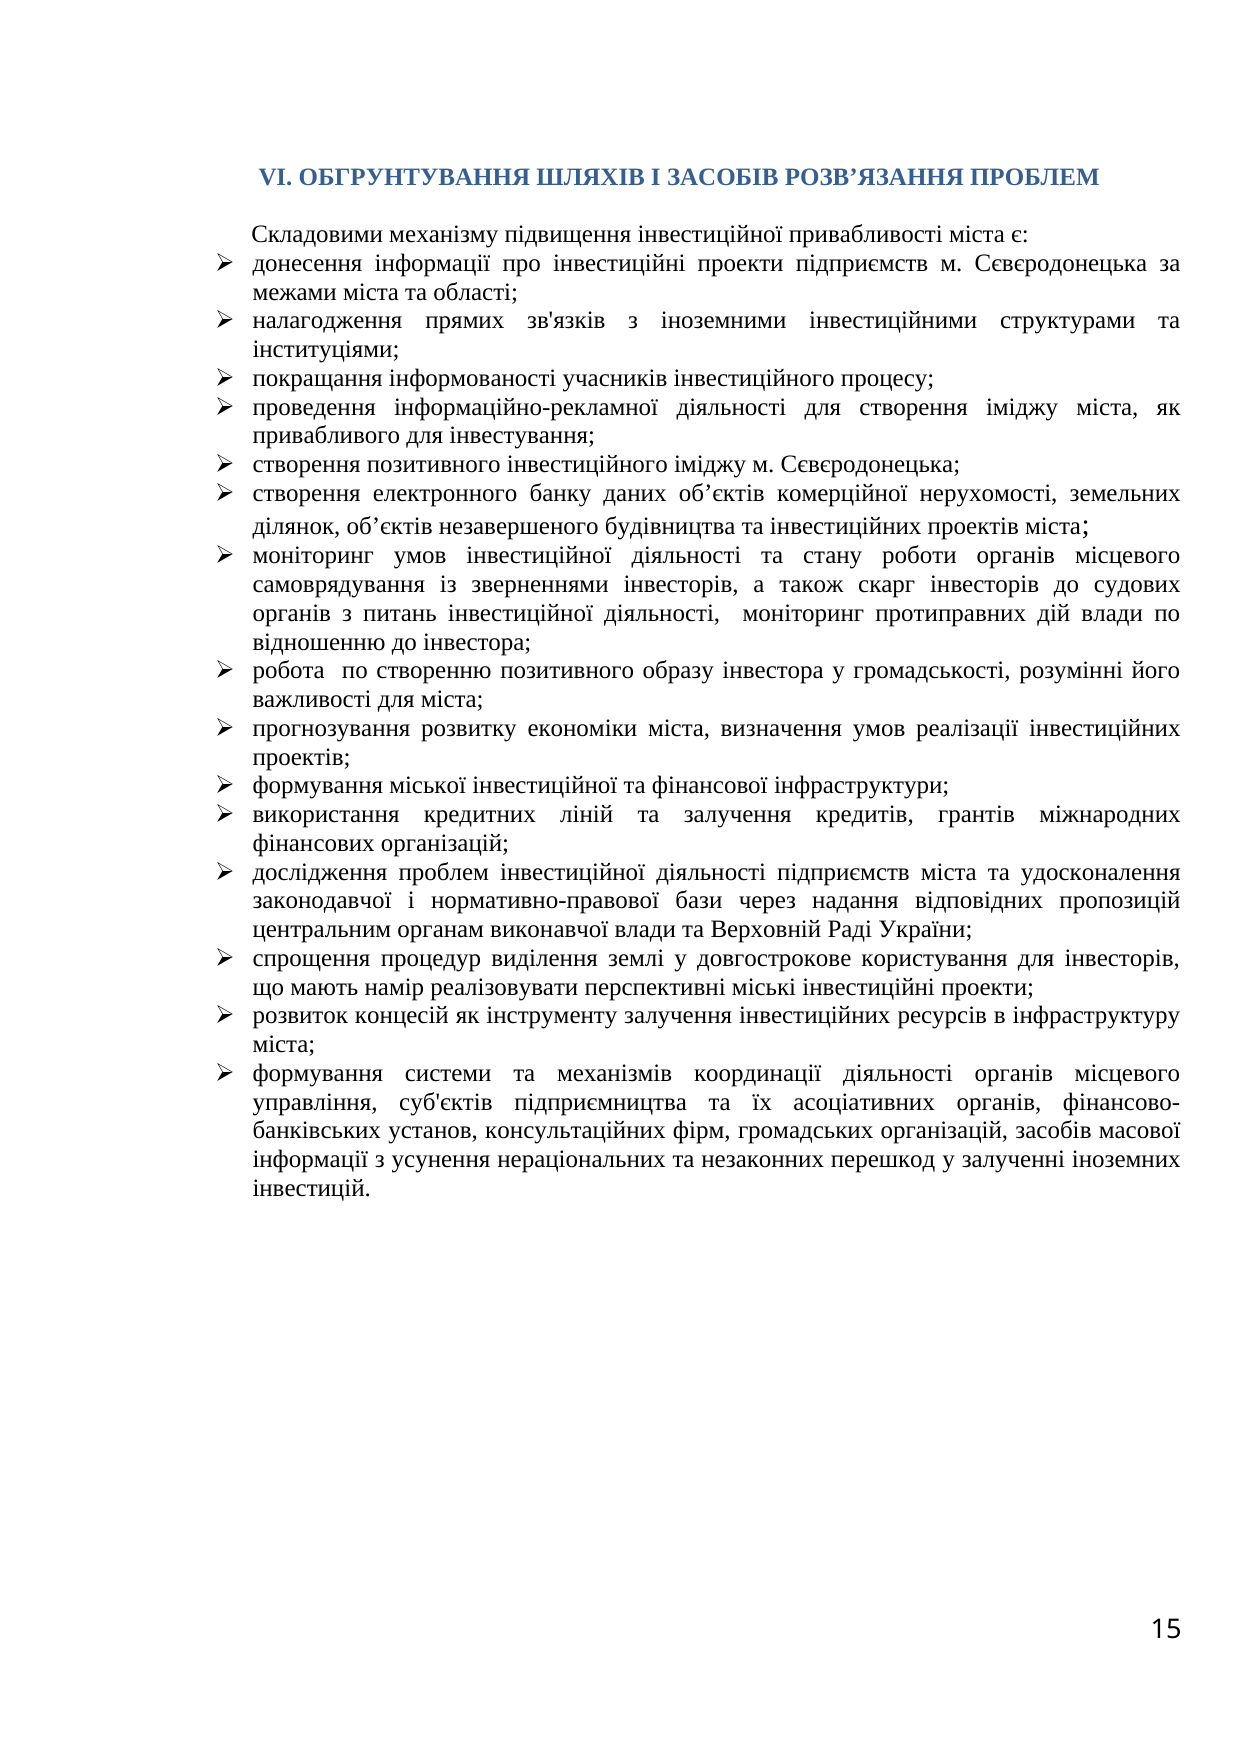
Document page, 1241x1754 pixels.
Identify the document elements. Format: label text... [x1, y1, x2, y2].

subtitle використання кредитних ліній та залучення кредитів, грантів міжнародних фінансових організацій; [215, 799, 1181, 857]
subtitle Складовими механізму підвищення інвестиційної привабливості міста є: [177, 219, 1181, 248]
subtitle розвиток концесій як інструменту залучення інвестиційних ресурсів в інфраструктуру міста; [215, 1000, 1181, 1058]
subtitle VІ. ОБГРУНТУВАННЯ ШЛЯХІВ І ЗАСОБІВ РОЗВ’ЯЗАННЯ ПРОБЛЕМ [177, 162, 1181, 191]
subtitle формування системи та механізмів координації діяльності органів місцевого управління, суб'єктів підприємництва та їх асоціативних органів, фінансово-банківських установ, консультаційних фірм, громадських організацій, засобів масової інформації з усунення нераціональних та незаконних перешкод у залученні іноземних інвестицій. [215, 1058, 1181, 1202]
subtitle створення електронного банку даних об’єктів комерційної нерухомості, земельних ділянок, об’єктів незавершеного будівництва та інвестиційних проектів міста; [215, 478, 1181, 540]
subtitle донесення інформації про інвестиційні проекти підприємств м. Сєвєродонецька за межами міста та області; [215, 248, 1181, 306]
subtitle формування міської інвестиційної та фінансової інфраструктури; [215, 770, 1181, 799]
subtitle налагодження прямих зв'язків з іноземними інвестиційними структурами та інституціями; [215, 306, 1181, 363]
subtitle створення позитивного інвестиційного іміджу м. Сєвєродонецька; [215, 449, 1181, 478]
subtitle дослідження проблем інвестиційної діяльності підприємств міста та удосконалення законодавчої і нормативно-правової бази через надання відповідних пропозицій центральним органам виконавчої влади та Верховній Раді України; [215, 857, 1181, 943]
subtitle прогнозування розвитку економіки міста, визначення умов реалізації інвестиційних проектів; [215, 713, 1181, 770]
subtitle покращання інформованості учасників інвестиційного процесу; [215, 363, 1181, 392]
subtitle моніторинг умов інвестиційної діяльності та стану роботи органів місцевого самоврядування із зверненнями інвесторів, а також скарг інвесторів до судових органів з питань інвестиційної діяльності, моніторинг протиправних дій влади по відношенню до інвестора; [215, 540, 1181, 655]
subtitle проведення інформаційно-рекламної діяльності для створення іміджу міста, як привабливого для інвестування; [215, 392, 1181, 449]
subtitle робота по створенню позитивного образу інвестора у громадськості, розумінні його важливості для міста; [215, 655, 1181, 713]
subtitle спрощення процедур виділення землі у довгострокове користування для інвесторів, що мають намір реалізовувати перспективні міські інвестиційні проекти; [215, 943, 1181, 1000]
